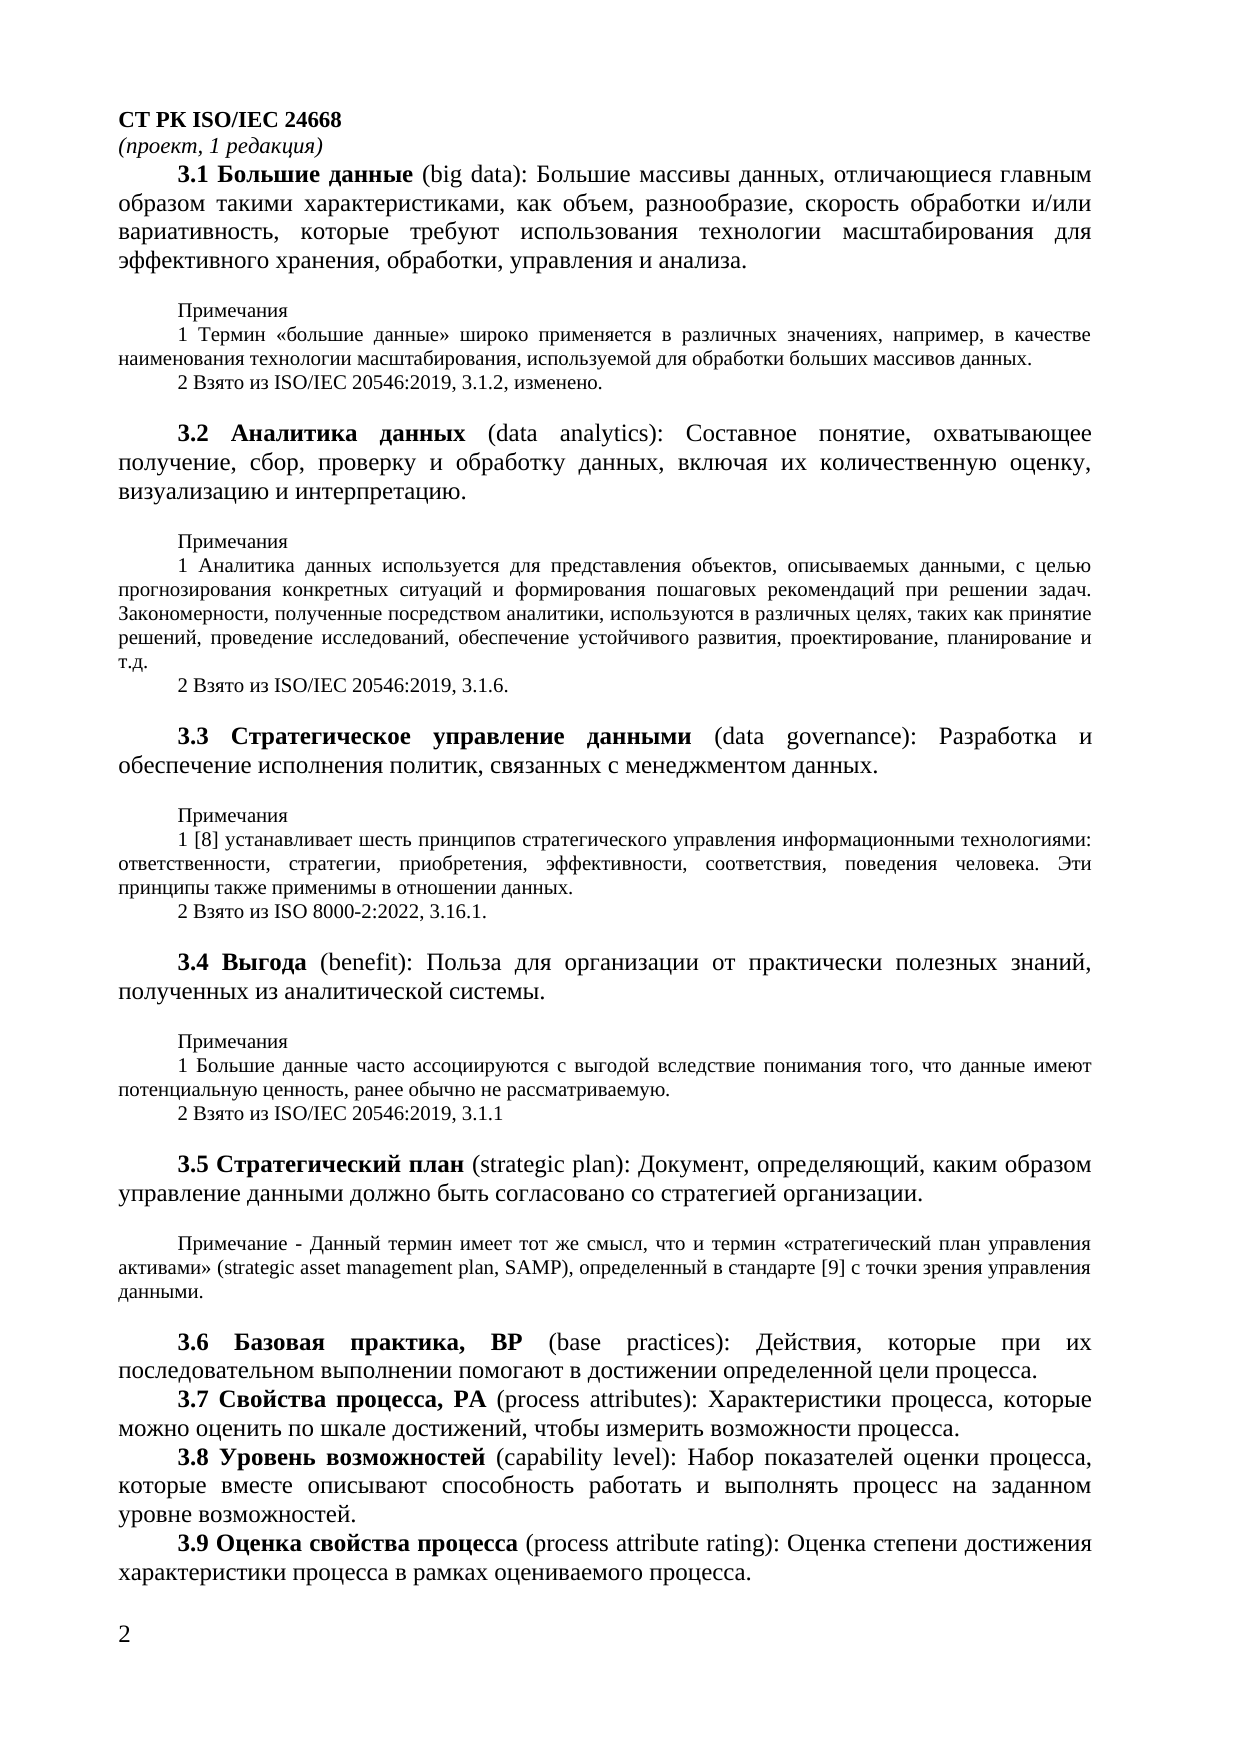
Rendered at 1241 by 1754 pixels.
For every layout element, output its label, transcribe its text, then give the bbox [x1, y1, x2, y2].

text 1 Большие данные часто ассоциируются с выгодой вследствие понимания того, что данные имеют потенциальную ценность, ранее обычно не рассматриваемую. [118, 1053, 1092, 1101]
text 2 Взято из ISO/IEC 20546:2019, 3.1.1 [118, 1101, 1092, 1125]
text 3.2 Аналитика данных (data analytics): Составное понятие, охватывающее получение, сбор, проверку и обработку данных, включая их количественную оценку, визуализацию и интерпретацию. [118, 418, 1092, 504]
text 3.9 Оценка свойства процесса (process attribute rating): Оценка степени достижения характеристики процесса в рамках оцениваемого процесса. [118, 1528, 1092, 1586]
text 2 Взято из ISO/IEC 20546:2019, 3.1.6. [118, 673, 1092, 697]
text 3.4 Выгода (benefit): Польза для организации от практически полезных знаний, полученных из аналитической системы. [118, 947, 1092, 1004]
text 2 Взято из ISO/IEC 20546:2019, 3.1.2, изменено. [118, 370, 1092, 394]
text 3.3 Стратегическое управление данными (data governance): Разработка и обеспечение исполнения политик, связанных с менеджментом данных. [118, 721, 1092, 779]
text 3.8 Уровень возможностей (capability level): Набор показателей оценки процесса, которые вместе описывают способность работать и выполнять процесс на заданном уровне возможностей. [118, 1442, 1092, 1528]
text 1 Термин «большие данные» широко применяется в различных значениях, например, в качестве наименования технологии масштабирования, используемой для обработки больших массивов данных. [118, 322, 1092, 370]
text 3.6 Базовая практика, BP (base practices): Действия, которые при их последовательном выполнении помогают в достижении определенной цели процесса. [118, 1327, 1092, 1384]
text 1 Аналитика данных используется для представления объектов, описываемых данными, с целью прогнозирования конкретных ситуаций и формирования пошаговых рекомендаций при решении задач. Закономерности, полученные посредством аналитики, используются в различных целях, таких как принятие решений, проведение исследований, обеспечение устойчивого развития, проектирование, планирование и т.д. [118, 553, 1092, 673]
text Примечания [118, 298, 1092, 322]
text 1 [8] устанавливает шесть принципов стратегического управления информационными технологиями: ответственности, стратегии, приобретения, эффективности, соответствия, поведения человека. Эти принципы также применимы в отношении данных. [118, 827, 1092, 899]
text Примечания [118, 803, 1092, 827]
text 3.1 Большие данные (big data): Большие массивы данных, отличающиеся главным образом такими характеристиками, как объем, разнообразие, скорость обработки и/или вариативность, которые требуют использования технологии масштабирования для эффективного хранения, обработки, управления и анализа. [118, 159, 1092, 274]
text Примечания [118, 529, 1092, 553]
text Примечание - Данный термин имеет тот же смысл, что и термин «стратегический план управления активами» (strategic asset management plan, SAMP), определенный в стандарте [9] с точки зрения управления данными. [118, 1231, 1092, 1303]
text 2 Взято из ISO 8000-2:2022, 3.16.1. [118, 899, 1092, 923]
text Примечания [118, 1029, 1092, 1053]
text 3.7 Свойства процесса, PA (process attributes): Характеристики процесса, которые можно оценить по шкале достижений, чтобы измерить возможности процесса. [118, 1384, 1092, 1442]
text 3.5 Стратегический план (strategic plan): Документ, определяющий, каким образом управление данными должно быть согласовано со стратегией организации. [118, 1149, 1092, 1206]
